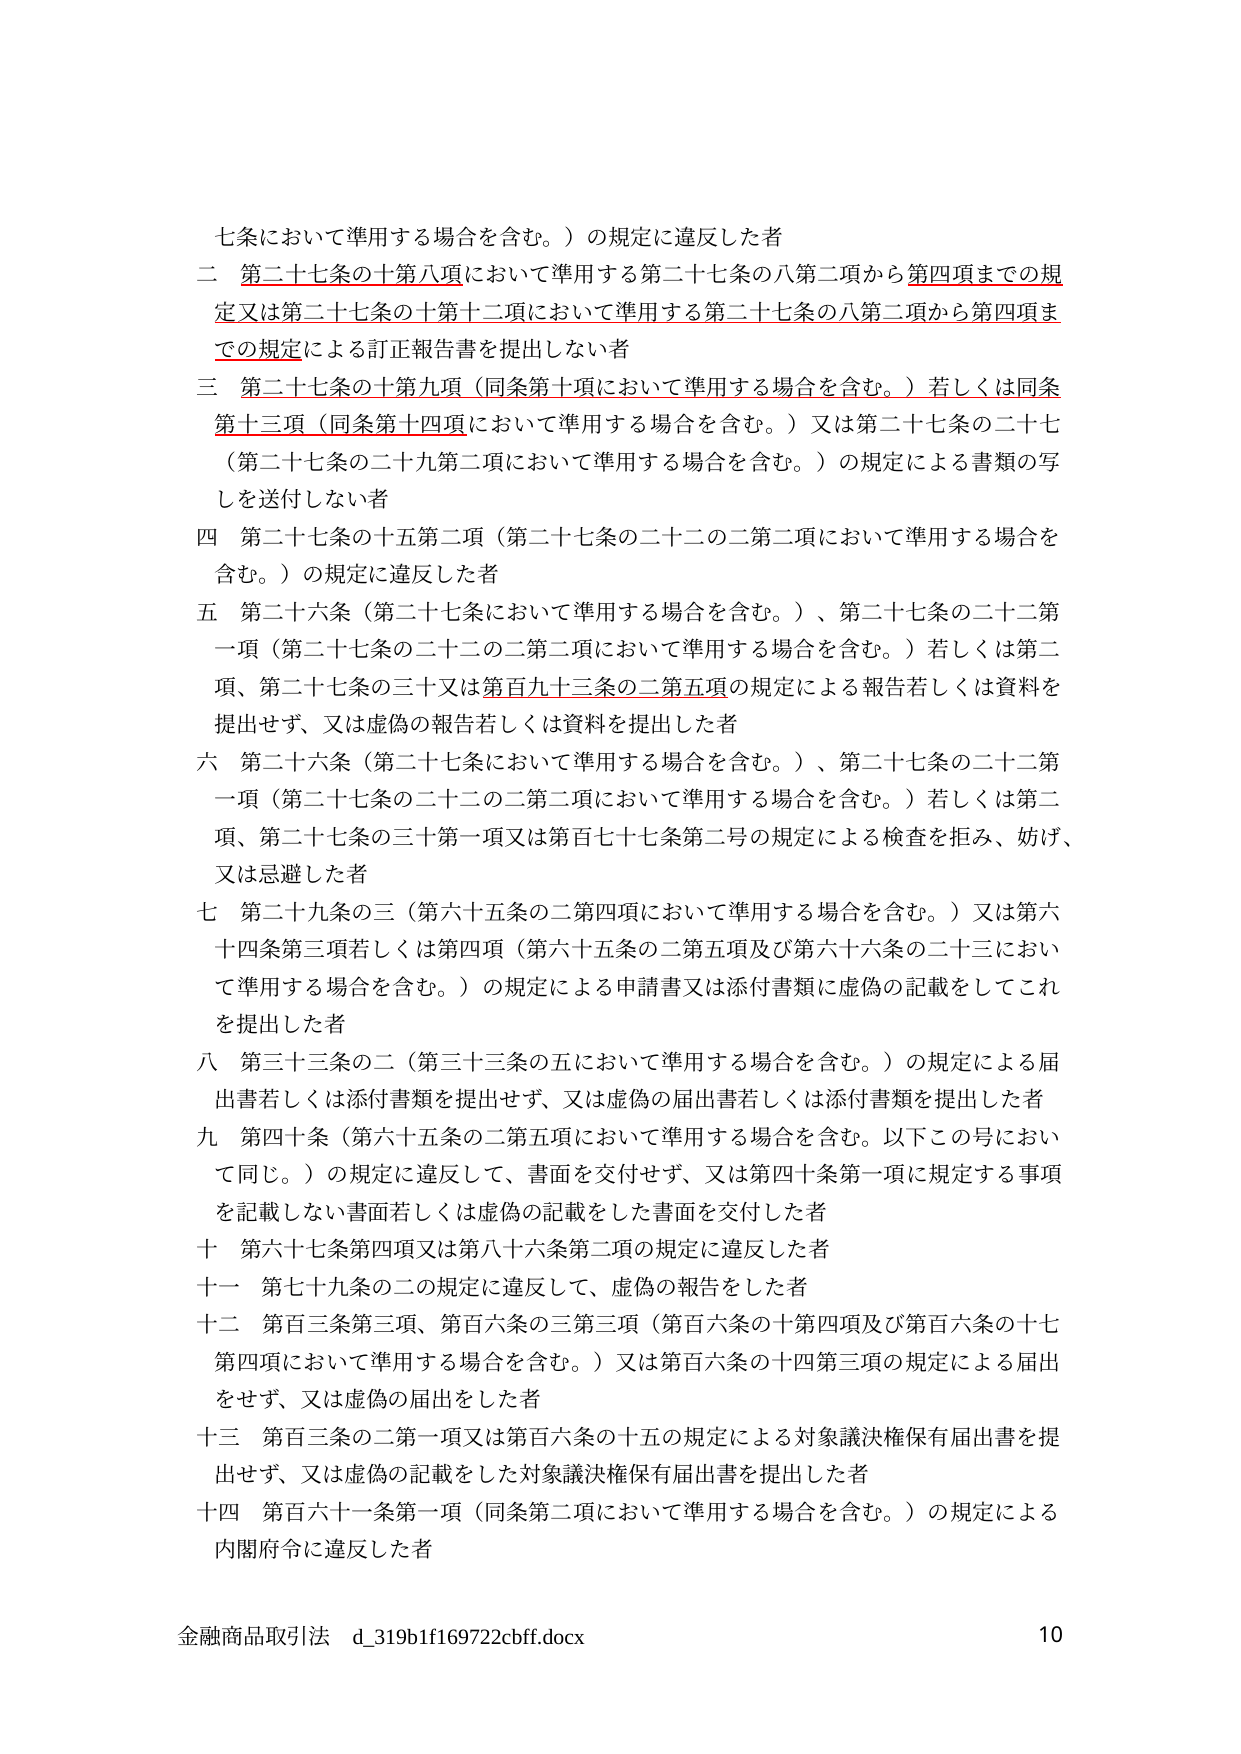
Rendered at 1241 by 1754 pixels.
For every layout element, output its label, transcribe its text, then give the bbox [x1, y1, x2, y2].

text 三 第二十七条の十第九項（同条第十項において準用する場合を含む。）若しくは同条第十三項（同条第十四項において準用する場合を含む。）又は第二十七条の二十七（第二十七条の二十九第二項において準用する場合を含む。）の規定による書類の写しを送付しない者 [196, 367, 1063, 517]
text 十二 第百三条第三項、第百六条の三第三項（第百六条の十第四項及び第百六条の十七第四項において準用する場合を含む。）又は第百六条の十四第三項の規定による届出をせず、又は虚偽の届出をした者 [196, 1304, 1063, 1417]
text 二 第二十七条の十第八項において準用する第二十七条の八第二項から第四項までの規定又は第二十七条の十第十二項において準用する第二十七条の八第二項から第四項までの規定による訂正報告書を提出しない者 [196, 254, 1063, 367]
text 十 第六十七条第四項又は第八十六条第二項の規定に違反した者 [196, 1229, 1063, 1267]
text 九 第四十条（第六十五条の二第五項において準用する場合を含む。以下この号において同じ。）の規定に違反して、書面を交付せず、又は第四十条第一項に規定する事項を記載しない書面若しくは虚偽の記載をした書面を交付した者 [196, 1117, 1063, 1229]
text 十一 第七十九条の二の規定に違反して、虚偽の報告をした者 [196, 1267, 1063, 1304]
text 五 第二十六条（第二十七条において準用する場合を含む。）、第二十七条の二十二第一項（第二十七条の二十二の二第二項において準用する場合を含む。）若しくは第二項、第二十七条の三十又は第百九十三条の二第五項の規定による報告若しくは資料を提出せず、又は虚偽の報告若しくは資料を提出した者 [196, 592, 1063, 742]
text 六 第二十六条（第二十七条において準用する場合を含む。）、第二十七条の二十二第一項（第二十七条の二十二の二第二項において準用する場合を含む。）若しくは第二項、第二十七条の三十第一項又は第百七十七条第二号の規定による検査を拒み、妨げ、又は忌避した者 [196, 742, 1063, 892]
text 十四 第百六十一条第一項（同条第二項において準用する場合を含む。）の規定による内閣府令に違反した者 [196, 1492, 1063, 1567]
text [196, 217, 1063, 254]
text 七 第二十九条の三（第六十五条の二第四項において準用する場合を含む。）又は第六十四条第三項若しくは第四項（第六十五条の二第五項及び第六十六条の二十三において準用する場合を含む。）の規定による申請書又は添付書類に虚偽の記載をしてこれを提出した者 [196, 892, 1063, 1042]
text 八 第三十三条の二（第三十三条の五において準用する場合を含む。）の規定による届出書若しくは添付書類を提出せず、又は虚偽の届出書若しくは添付書類を提出した者 [196, 1042, 1063, 1117]
text 十三 第百三条の二第一項又は第百六条の十五の規定による対象議決権保有届出書を提出せず、又は虚偽の記載をした対象議決権保有届出書を提出した者 [196, 1417, 1063, 1492]
text 四 第二十七条の十五第二項（第二十七条の二十二の二第二項において準用する場合を含む。）の規定に違反した者 [196, 517, 1063, 592]
